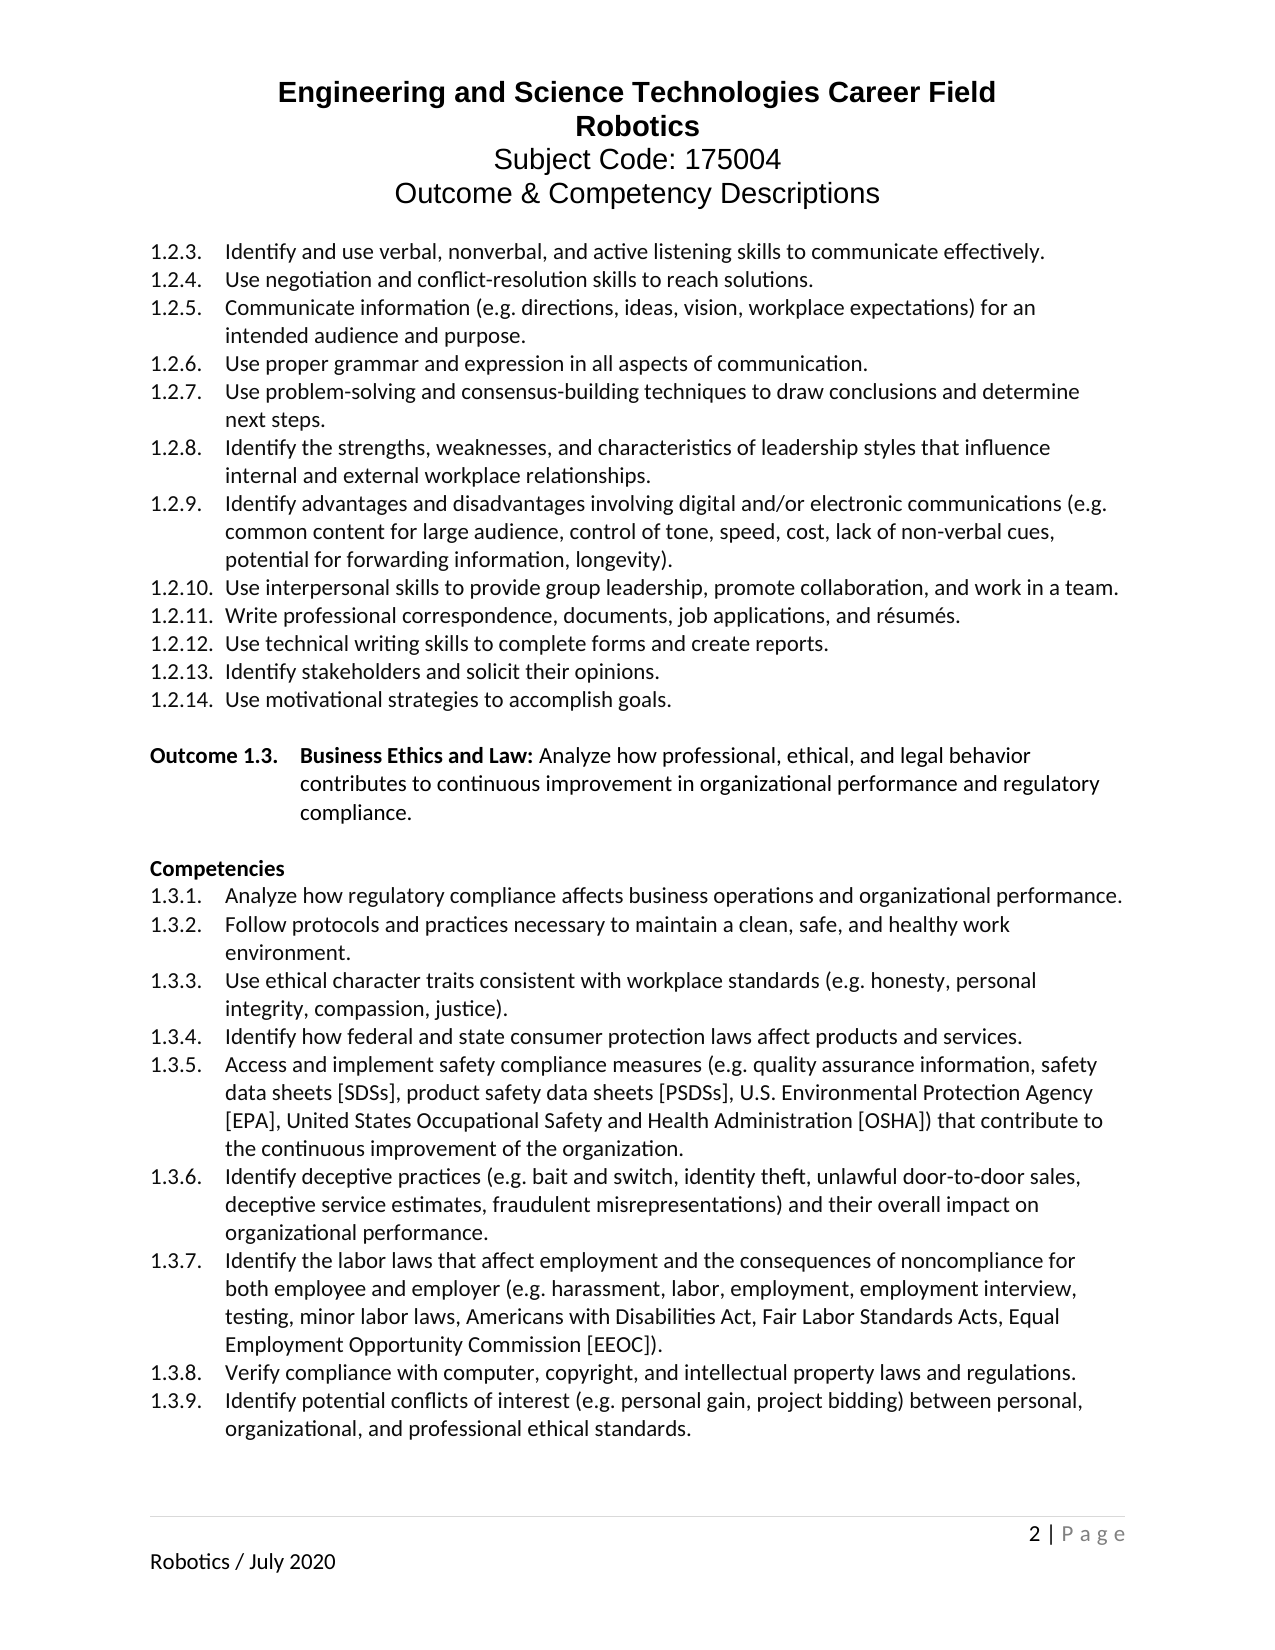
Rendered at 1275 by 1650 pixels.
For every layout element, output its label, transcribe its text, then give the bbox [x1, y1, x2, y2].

text 1.3.2. Follow protocols and practices necessary to maintain a clean, safe, and healthy work environment. [150, 910, 1125, 966]
text Competencies [150, 854, 1125, 882]
text Outcome 1.3. Business Ethics and Law: Analyze how professional, ethical, and legal behavior contributes to continuous improvement in organizational performance and regulatory compliance. [150, 742, 1125, 826]
text 1.2.5. Communicate information (e.g. directions, ideas, vision, workplace expectations) for an intended audience and purpose. [150, 293, 1125, 349]
text 1.3.9. Identify potential conflicts of interest (e.g. personal gain, project bidding) between personal, organizational, and professional ethical standards. [150, 1386, 1125, 1442]
text 1.3.4. Identify how federal and state consumer protection laws affect products and services. [150, 1022, 1125, 1050]
text 1.2.7. Use problem-solving and consensus-building techniques to draw conclusions and determine next steps. [150, 377, 1125, 433]
text 1.2.10. Use interpersonal skills to provide group leadership, promote collaboration, and work in a team. [150, 573, 1125, 601]
text 1.3.8. Verify compliance with computer, copyright, and intellectual property laws and regulations. [150, 1358, 1125, 1386]
text 1.2.11. Write professional correspondence, documents, job applications, and résumés. [150, 601, 1125, 629]
text 1.3.1. Analyze how regulatory compliance affects business operations and organizational performance. [150, 882, 1125, 910]
text 1.2.3. Identify and use verbal, nonverbal, and active listening skills to communicate effectively. [150, 237, 1125, 265]
text 1.2.12. Use technical writing skills to complete forms and create reports. [150, 629, 1125, 657]
text 1.3.3. Use ethical character traits consistent with workplace standards (e.g. honesty, personal integrity, compassion, justice). [150, 966, 1125, 1022]
text 1.2.4. Use negotiation and conflict-resolution skills to reach solutions. [150, 265, 1125, 293]
text 1.2.14. Use motivational strategies to accomplish goals. [150, 686, 1125, 713]
text 1.3.6. Identify deceptive practices (e.g. bait and switch, identity theft, unlawful door-to-door sales, deceptive service estimates, fraudulent misrepresentations) and their overall impact on organizational performance. [150, 1162, 1125, 1246]
text 1.3.7. Identify the labor laws that affect employment and the consequences of noncompliance for both employee and employer (e.g. harassment, labor, employment, employment interview, testing, minor labor laws, Americans with Disabilities Act, Fair Labor Standards Acts, Equal Employment Opportunity Commission [EEOC]). [150, 1246, 1125, 1358]
text 1.2.8. Identify the strengths, weaknesses, and characteristics of leadership styles that influence internal and external workplace relationships. [150, 433, 1125, 489]
text 1.2.6. Use proper grammar and expression in all aspects of communication. [150, 349, 1125, 377]
text 1.2.9. Identify advantages and disadvantages involving digital and/or electronic communications (e.g. common content for large audience, control of tone, speed, cost, lack of non-verbal cues, potential for forwarding information, longevity). [150, 489, 1125, 573]
text 1.2.13. Identify stakeholders and solicit their opinions. [150, 657, 1125, 686]
text 1.3.5. Access and implement safety compliance measures (e.g. quality assurance information, safety data sheets [SDSs], product safety data sheets [PSDSs], U.S. Environmental Protection Agency [EPA], United States Occupational Safety and Health Administration [OSHA]) that contribute to the continuous improvement of the organization. [150, 1050, 1125, 1162]
